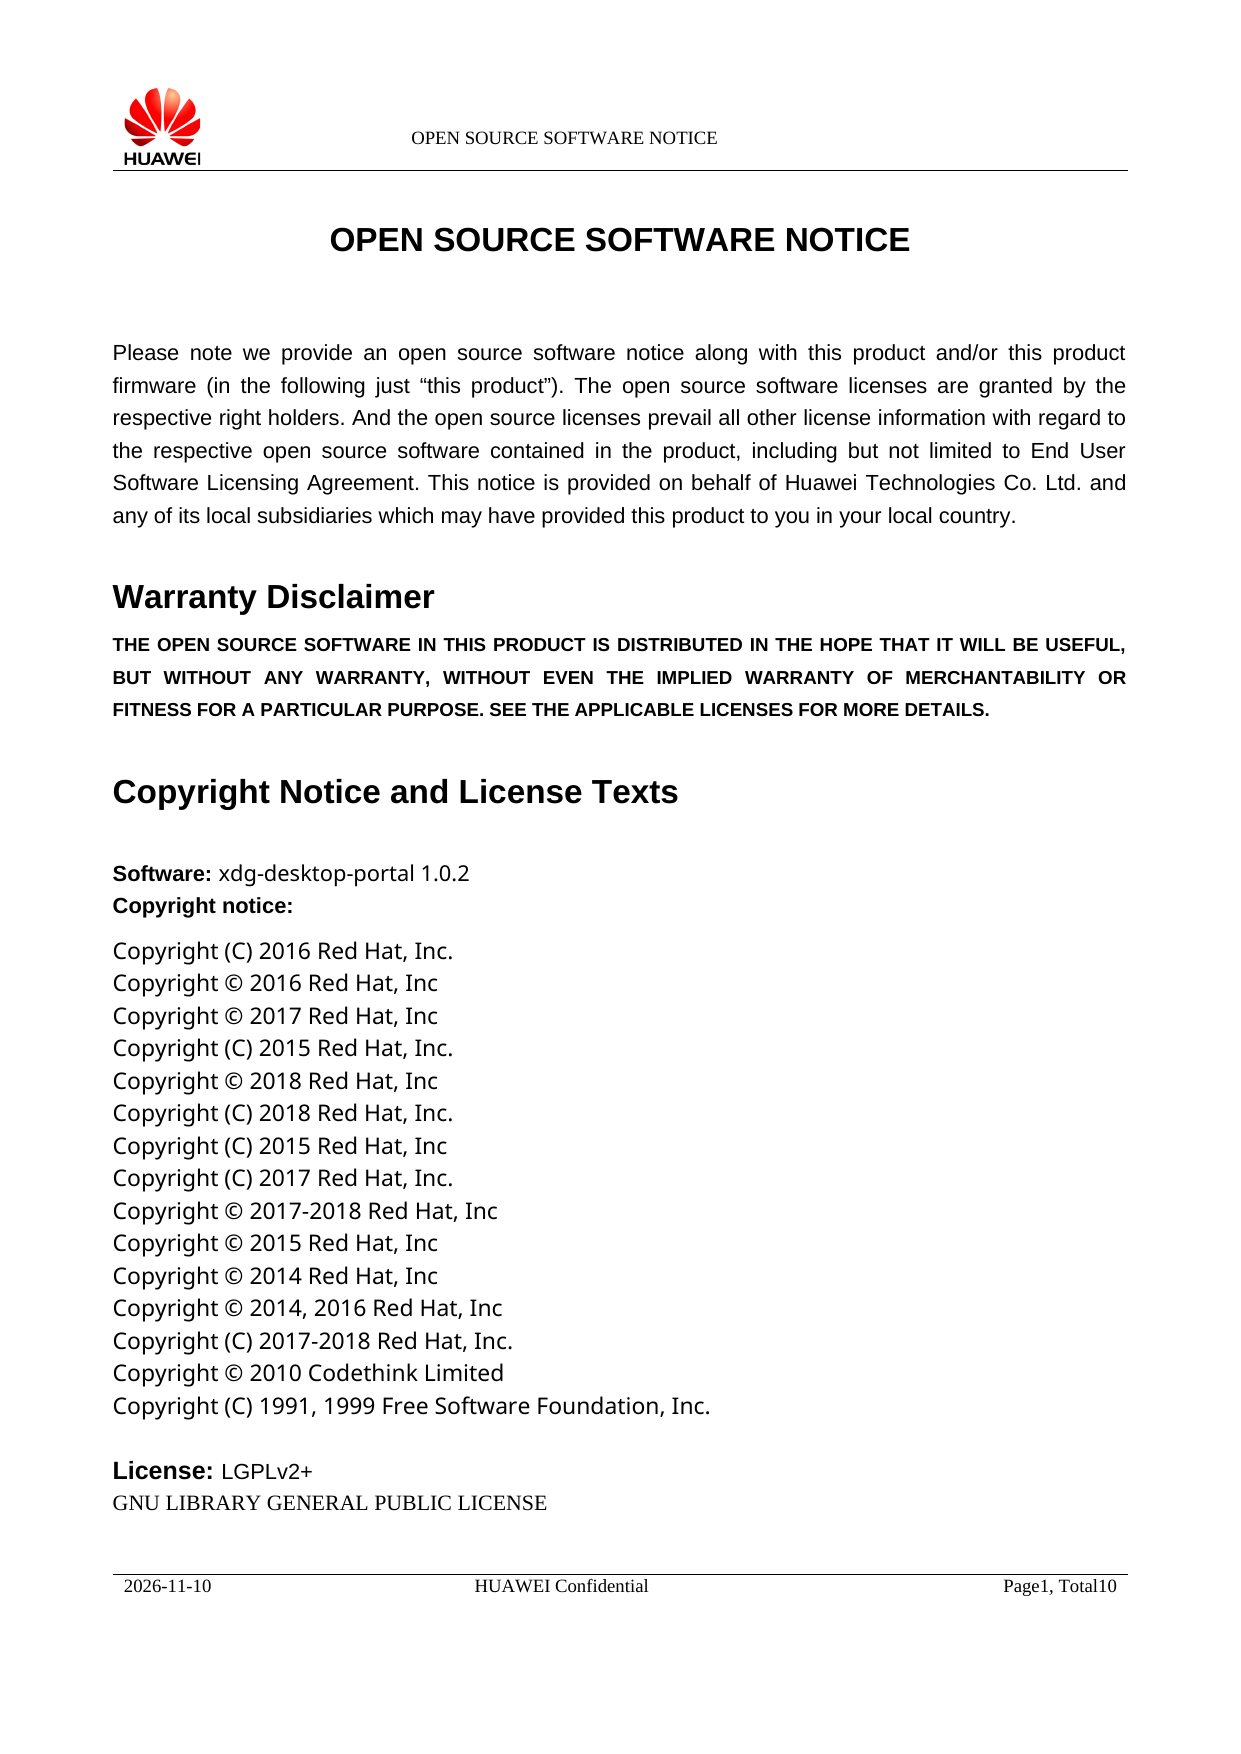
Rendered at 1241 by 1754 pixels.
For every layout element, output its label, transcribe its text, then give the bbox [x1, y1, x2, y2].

text Copyright (C) 2016 Red Hat, Inc. Copyright © 2016 Red Hat, Inc Copyright © 2017 Red Hat, Inc Copyright (C) 2015 Red Hat, Inc. Copyright © 2018 Red Hat, Inc Copyright (C) 2018 Red Hat, Inc. Copyright (C) 2015 Red Hat, Inc Copyright (C) 2017 Red Hat, Inc. Copyright © 2017-2018 Red Hat, Inc Copyright © 2015 Red Hat, Inc Copyright © 2014 Red Hat, Inc Copyright © 2014, 2016 Red Hat, Inc Copyright (C) 2017-2018 Red Hat, Inc. Copyright © 2010 Codethink Limited Copyright (C) 1991, 1999 Free Software Foundation, Inc. [112, 934, 1128, 1454]
text Please note we provide an open source software notice along with this product and/or this product firmware (in the following just “this product”). The open source software licenses are granted by the respective right holders. And the open source licenses prevail all other license information with regard to the respective open source software contained in the product, including but not limited to End User Software Licensing Agreement. This notice is provided on behalf of Huawei Technologies Co. Ltd. and any of its local subsidiaries which may have provided this product to you in your local country. [112, 336, 1128, 531]
text License: LGPLv2+ [112, 1454, 1128, 1486]
text The open source software in this product is distributed in the hope that it will be useful, but WITHOUT ANY WARRANTY, without even the implied warranty of MERCHANTABILITY or FITNESS FOR A PARTICULAR PURPOSE. See the applicable licenses for more details. [112, 629, 1128, 726]
picture [124, 88, 201, 165]
text Copyright notice: [112, 889, 1128, 921]
text OPEN SOURCE SOFTWARE NOTICE [112, 206, 1128, 271]
text Warranty Disclaimer [112, 564, 1128, 629]
text Copyright Notice and License Texts [112, 759, 1128, 824]
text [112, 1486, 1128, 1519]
title Software: xdg-desktop-portal 1.0.2 [112, 856, 1128, 889]
